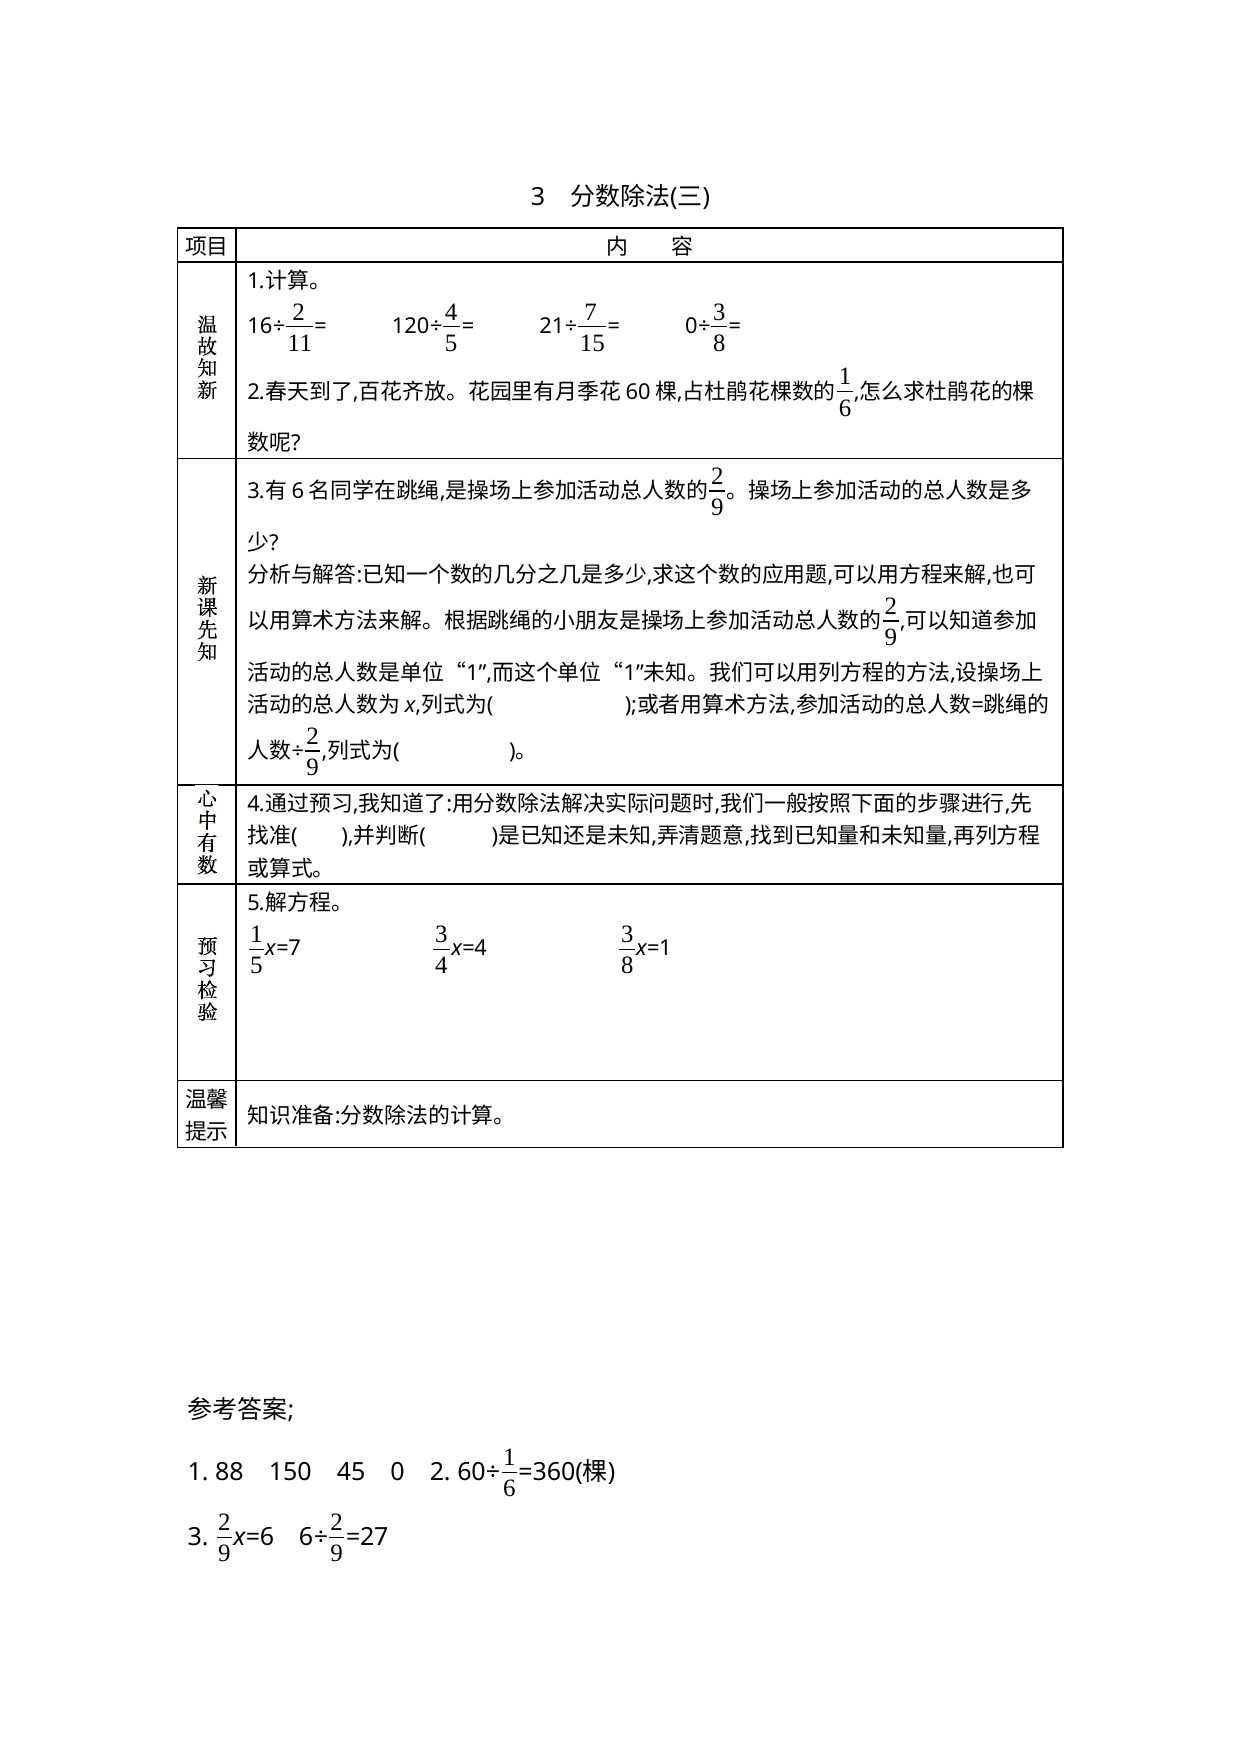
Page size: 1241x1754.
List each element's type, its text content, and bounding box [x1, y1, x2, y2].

table_cell [178, 786, 235, 883]
table_cell [178, 459, 235, 784]
table_cell 1.计算。 16÷= 120÷= 21÷= 0÷= 2.春天到了,百花齐放。花园里有月季花60棵,占杜鹃花棵数的,怎么求杜鹃花的棵数呢? [237, 263, 1062, 458]
table_cell 4.通过预习,我知道了:用分数除法解决实际问题时,我们一般按照下面的步骤进行,先找准( ),并判断( )是已知还是未知,弄清题意,找到已知量和未知量,再列方程或算式。 [237, 786, 1062, 883]
picture [195, 933, 219, 1023]
table_cell 知识准备:分数除法的计算。 [237, 1081, 1062, 1146]
table_header 项目 [178, 229, 235, 261]
picture [195, 572, 219, 663]
text 1. 88 150 45 0 2. 60÷=360(棵) [187, 1440, 1053, 1505]
table_cell 温馨 提示 [178, 1081, 235, 1146]
text 3. x=6 6÷=27 [187, 1505, 1053, 1570]
text 3 分数除法(三) [187, 162, 1053, 227]
picture [195, 311, 219, 401]
text 参考答案; [187, 1375, 1053, 1440]
table_header 内 容 [237, 229, 1062, 261]
table_cell 5.解方程。 x=7 x=4 x=1 [237, 885, 1062, 1080]
table_cell [178, 885, 235, 1080]
picture [195, 785, 219, 876]
table_cell 3.有6名同学在跳绳,是操场上参加活动总人数的。操场上参加活动的总人数是多少? 分析与解答:已知一个数的几分之几是多少,求这个数的应用题,可以用方程来解,也可以用算术方法来解。根据跳绳的小朋友是操场上参加活动总人数的,可以知道参加活动的总人数是单位“1”,而这个单位“1”未知。我们可以用列方程的方法,设操场上活动的总人数为x,列式为( );或者用算术方法,参加活动的总人数=跳绳的人数÷,列式为( )。 [237, 459, 1062, 784]
table_cell [178, 263, 235, 458]
